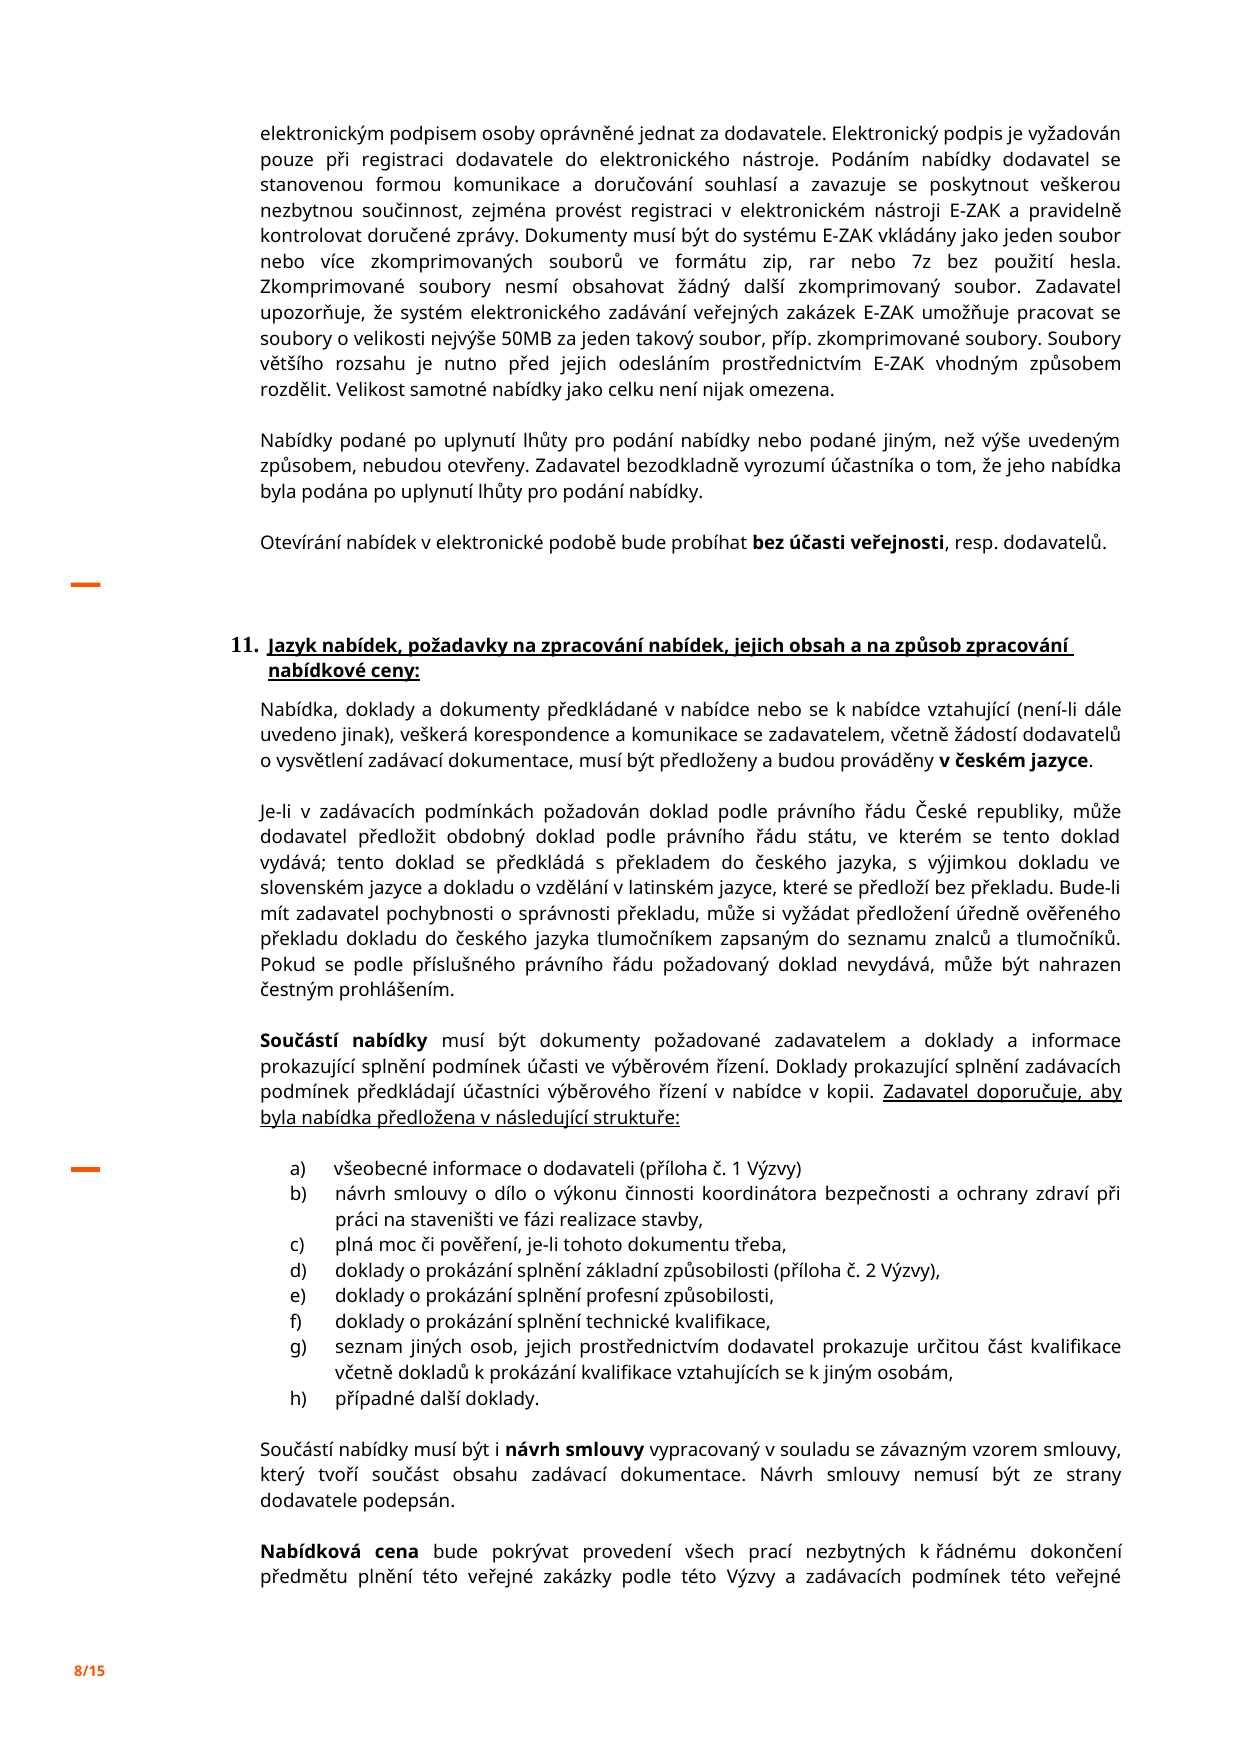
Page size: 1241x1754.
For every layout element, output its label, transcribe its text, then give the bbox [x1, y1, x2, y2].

text Otevírání nabídek v elektronické podobě bude probíhat bez účasti veřejnosti, resp. dodavatelů. [260, 529, 1122, 554]
list návrh smlouvy o dílo o výkonu činnosti koordinátora bezpečnosti a ochrany zdraví při práci na staveništi ve fázi realizace stavby, [289, 1181, 1122, 1232]
list Jazyk nabídek, požadavky na zpracování nabídek, jejich obsah a na způsob zpracování nabídkové ceny: [230, 631, 1122, 683]
text Součástí nabídky musí být i návrh smlouvy vypracovaný v souladu se závazným vzorem smlouvy, který tvoří součást obsahu zadávací dokumentace. Návrh smlouvy nemusí být ze strany dodavatele podepsán. [260, 1436, 1122, 1512]
text Součástí nabídky musí být dokumenty požadované zadavatelem a doklady a informace prokazující splnění podmínek účasti ve výběrovém řízení. Doklady prokazující splnění zadávacích podmínek předkládají účastníci výběrového řízení v nabídce v kopii. Zadavatel doporučuje, aby byla nabídka předložena v následující struktuře: [260, 1028, 1122, 1130]
list případné další doklady. [289, 1385, 1122, 1410]
list plná moc či pověření, je-li tohoto dokumentu třeba, [289, 1232, 1122, 1257]
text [260, 121, 1122, 401]
list všeobecné informace o dodavateli (příloha č. 1 Výzvy) [289, 1155, 1122, 1181]
list seznam jiných osob, jejich prostřednictvím dodavatel prokazuje určitou část kvalifikace včetně dokladů k prokázání kvalifikace vztahujících se k jiným osobám, [289, 1334, 1122, 1385]
text Nabídky podané po uplynutí lhůty pro podání nabídky nebo podané jiným, než výše uvedeným způsobem, nebudou otevřeny. Zadavatel bezodkladně vyrozumí účastníka o tom, že jeho nabídka byla podána po uplynutí lhůty pro podání nabídky. [260, 427, 1122, 503]
text Je-li v zadávacích podmínkách požadován doklad podle právního řádu České republiky, může dodavatel předložit obdobný doklad podle právního řádu státu, ve kterém se tento doklad vydává; tento doklad se předkládá s překladem do českého jazyka, s výjimkou dokladu ve slovenském jazyce a dokladu o vzdělání v latinském jazyce, které se předloží bez překladu. Bude-li mít zadavatel pochybnosti o správnosti překladu, může si vyžádat předložení úředně ověřeného překladu dokladu do českého jazyka tlumočníkem zapsaným do seznamu znalců a tlumočníků. Pokud se podle příslušného právního řádu požadovaný doklad nevydává, může být nahrazen čestným prohlášením. [260, 798, 1122, 1002]
list doklady o prokázání splnění základní způsobilosti (příloha č. 2 Výzvy), [289, 1257, 1122, 1283]
list doklady o prokázání splnění profesní způsobilosti, [289, 1283, 1122, 1308]
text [260, 1538, 1122, 1589]
text Nabídka, doklady a dokumenty předkládané v nabídce nebo se k nabídce vztahující (není-li dále uvedeno jinak), veškerá korespondence a komunikace se zadavatelem, včetně žádostí dodavatelů o vysvětlení zadávací dokumentace, musí být předloženy a budou prováděny v českém jazyce. [260, 696, 1122, 772]
list doklady o prokázání splnění technické kvalifikace, [289, 1308, 1122, 1334]
